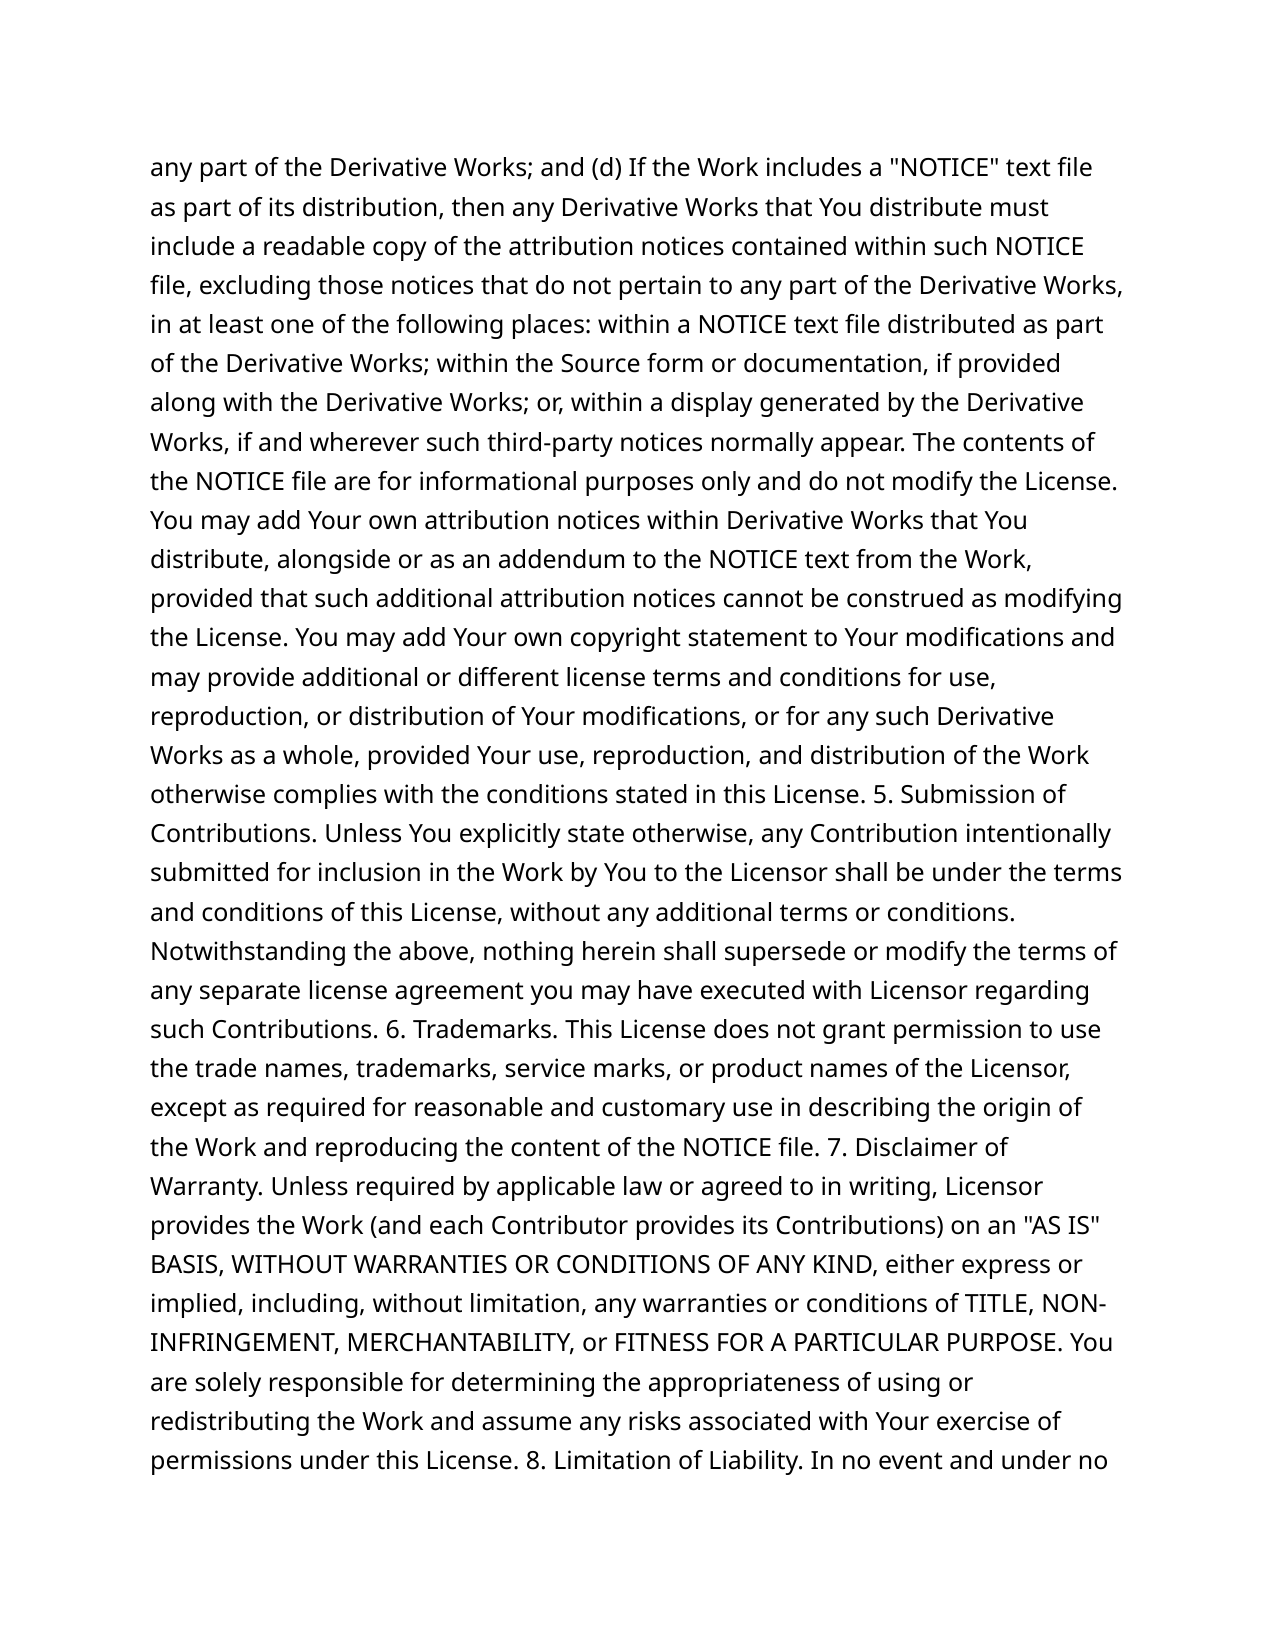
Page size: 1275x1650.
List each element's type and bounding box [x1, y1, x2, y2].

text [150, 150, 1125, 1477]
